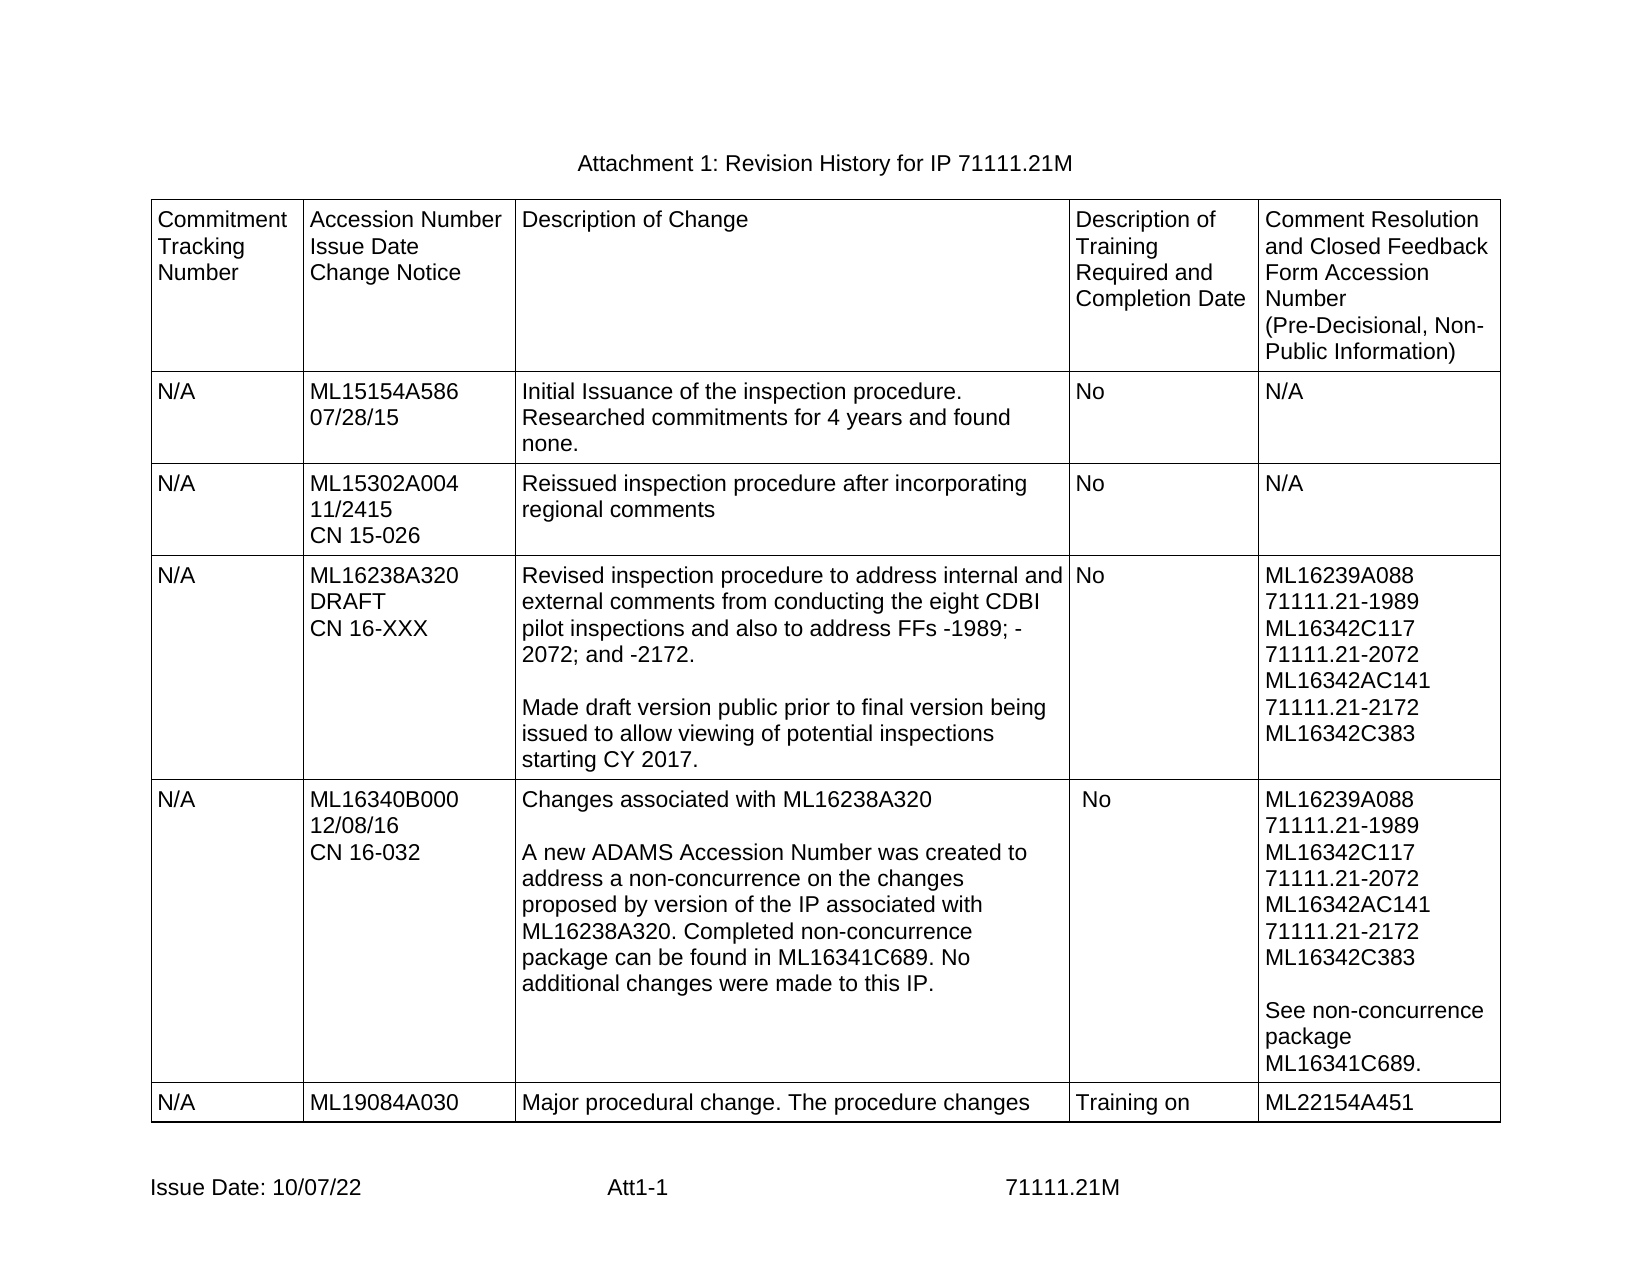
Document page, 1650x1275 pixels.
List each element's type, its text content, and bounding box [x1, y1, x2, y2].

table_cell Changes associated with ML16238A320 A new ADAMS Accession Number was created to address a non-concurrence on the changes proposed by version of the IP associated with ML16238A320. Completed non-concurrence package can be found in ML16341C689. No additional changes were made to this IP. [516, 780, 1069, 1082]
table_cell N/A [152, 372, 303, 463]
table_cell No [1070, 372, 1258, 463]
table_cell ML22154A451 ML19105A679 71111.21M-2348 ML19116A011 [1259, 1083, 1500, 1121]
table_cell No [1070, 556, 1258, 779]
table_cell ML15302A004 11/2415 CN 15-026 [304, 464, 515, 555]
table_cell ML15154A586 07/28/15 [304, 372, 515, 463]
table_cell No [1070, 780, 1258, 1082]
table_cell N/A [1259, 464, 1500, 555]
table_cell Training on procedural changes- TBD [1070, 1083, 1258, 1121]
table_cell N/A [1259, 372, 1500, 463]
title Attachment 1: Revision History for IP 71111.21M [150, 150, 1500, 176]
table_cell ML19084A030 10/07/22 CN 22-021 [304, 1083, 515, 1121]
table_cell N/A [152, 780, 303, 1082]
table_header Accession Number Issue Date Change Notice [304, 200, 515, 371]
table_cell N/A [152, 1083, 303, 1121]
table_cell Reissued inspection procedure after incorporating regional comments [516, 464, 1069, 555]
table_cell N/A [152, 464, 303, 555]
table_header Description of Change [516, 200, 1069, 371]
table_cell No [1070, 464, 1258, 555]
table_header Comment Resolution and Closed Feedback Form Accession Number (Pre-Decisional, Non-Public Information) [1259, 200, 1500, 371]
table_cell ML16238A320 DRAFT CN 16-XXX [304, 556, 515, 779]
table_header Commitment Tracking Number [152, 200, 303, 371]
table_header Description of Training Required and Completion Date [1070, 200, 1258, 371]
table_cell ML16239A088 71111.21-1989 ML16342C117 71111.21-2072 ML16342AC141 71111.21-2172 ML16342C383 [1259, 556, 1500, 779]
table_cell ML16239A088 71111.21-1989 ML16342C117 71111.21-2072 ML16342AC141 71111.21-2172 ML16342C383 See non-concurrence package ML16341C689. [1259, 780, 1500, 1082]
table_cell Revised inspection procedure to address internal and external comments from conducting the eight CDBI pilot inspections and also to address FFs -1989; -2072; and -2172. Made draft version public prior to final version being issued to allow viewing of potential inspections starting CY 2017. [516, 556, 1069, 779]
table_cell N/A [152, 556, 303, 779]
table_cell ML16340B000 12/08/16 CN 16-032 [304, 780, 515, 1082]
table_cell Initial Issuance of the inspection procedure. Researched commitments for 4 years and found none. [516, 372, 1069, 463]
